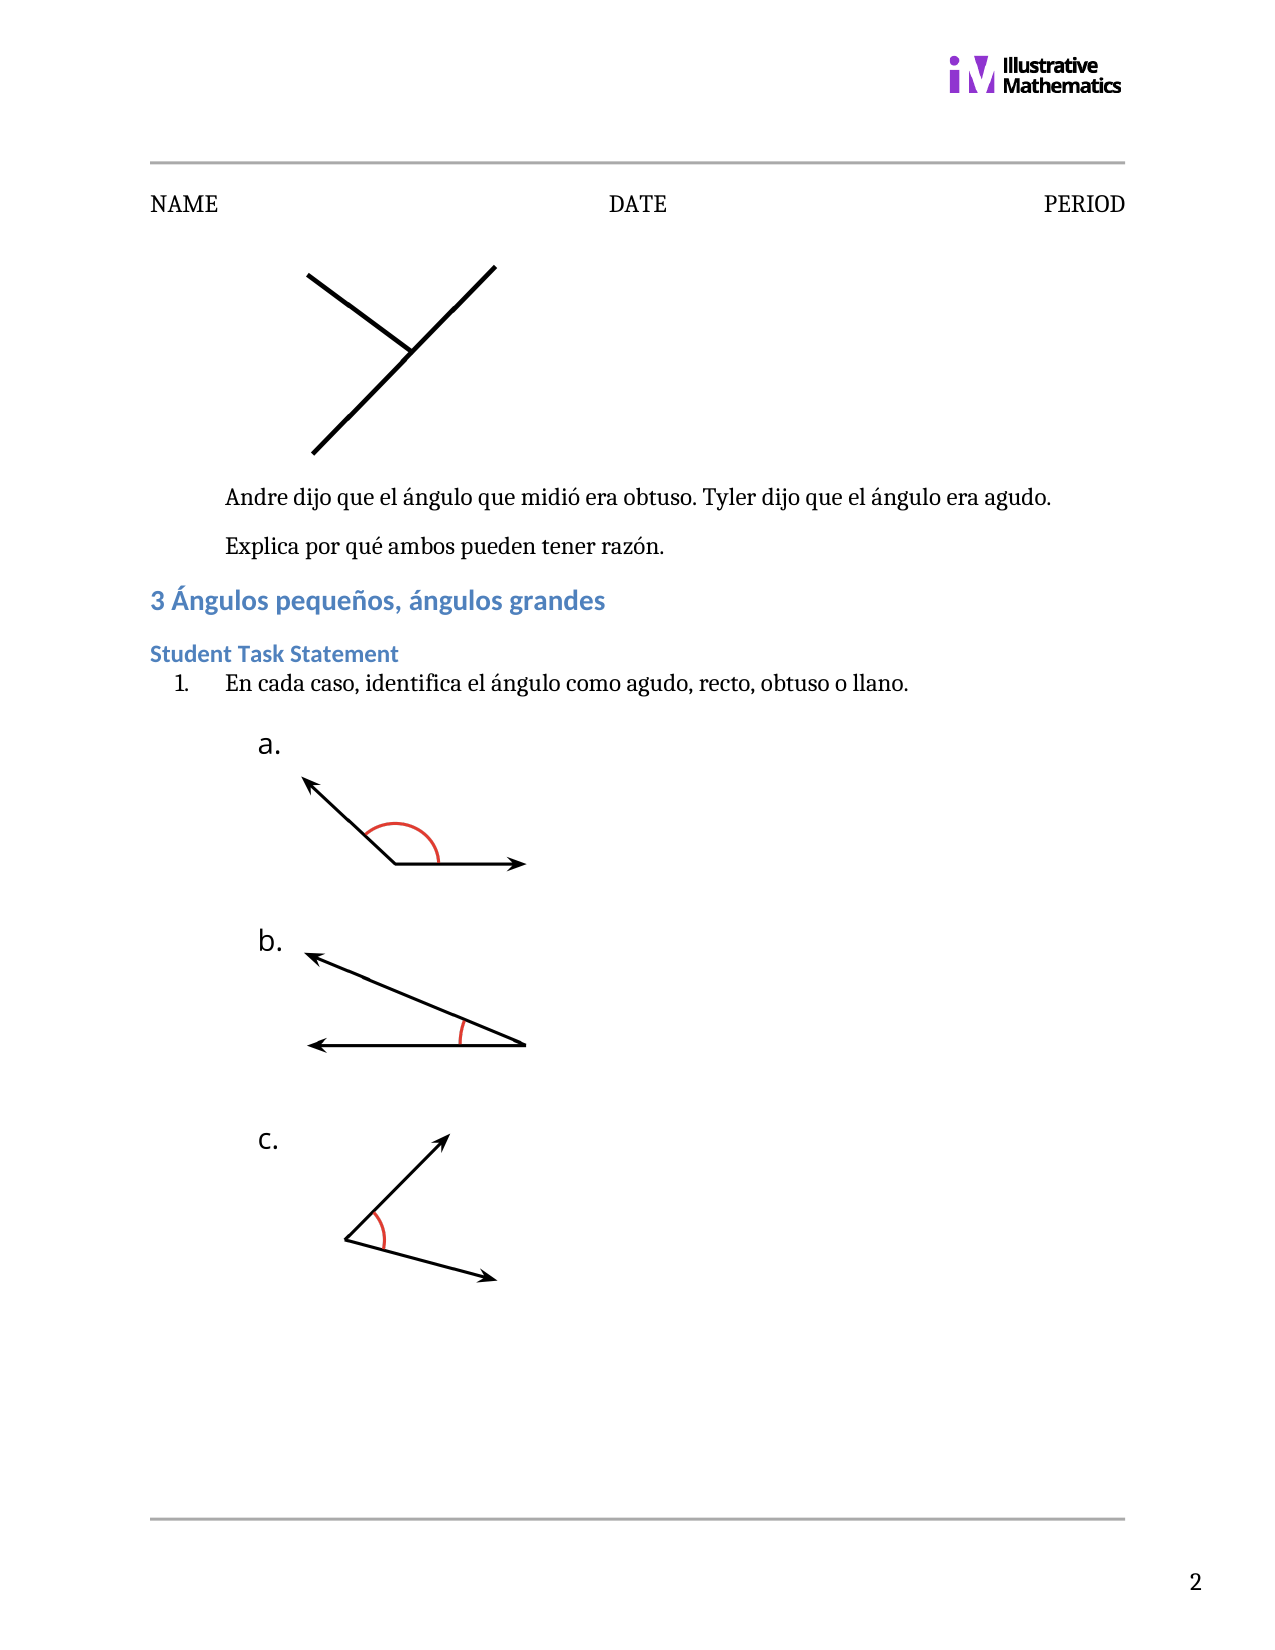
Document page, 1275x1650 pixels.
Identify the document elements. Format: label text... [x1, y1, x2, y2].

picture [243, 718, 559, 906]
list Explica por qué ambos pueden tener razón. [175, 532, 1125, 561]
list En cada caso, identifica el ángulo como agudo, recto, obtuso o llano. [175, 669, 1125, 697]
picture [243, 247, 559, 473]
picture [243, 915, 559, 1104]
list Andre dijo que el ángulo que midió era obtuso. Tyler dijo que el ángulo era agudo. [175, 482, 1125, 511]
subtitle Student Task Statement [150, 638, 1125, 669]
picture [243, 1113, 559, 1301]
picture [949, 55, 1121, 93]
subtitle 3 Ángulos pequeños, ángulos grandes [150, 582, 1125, 617]
